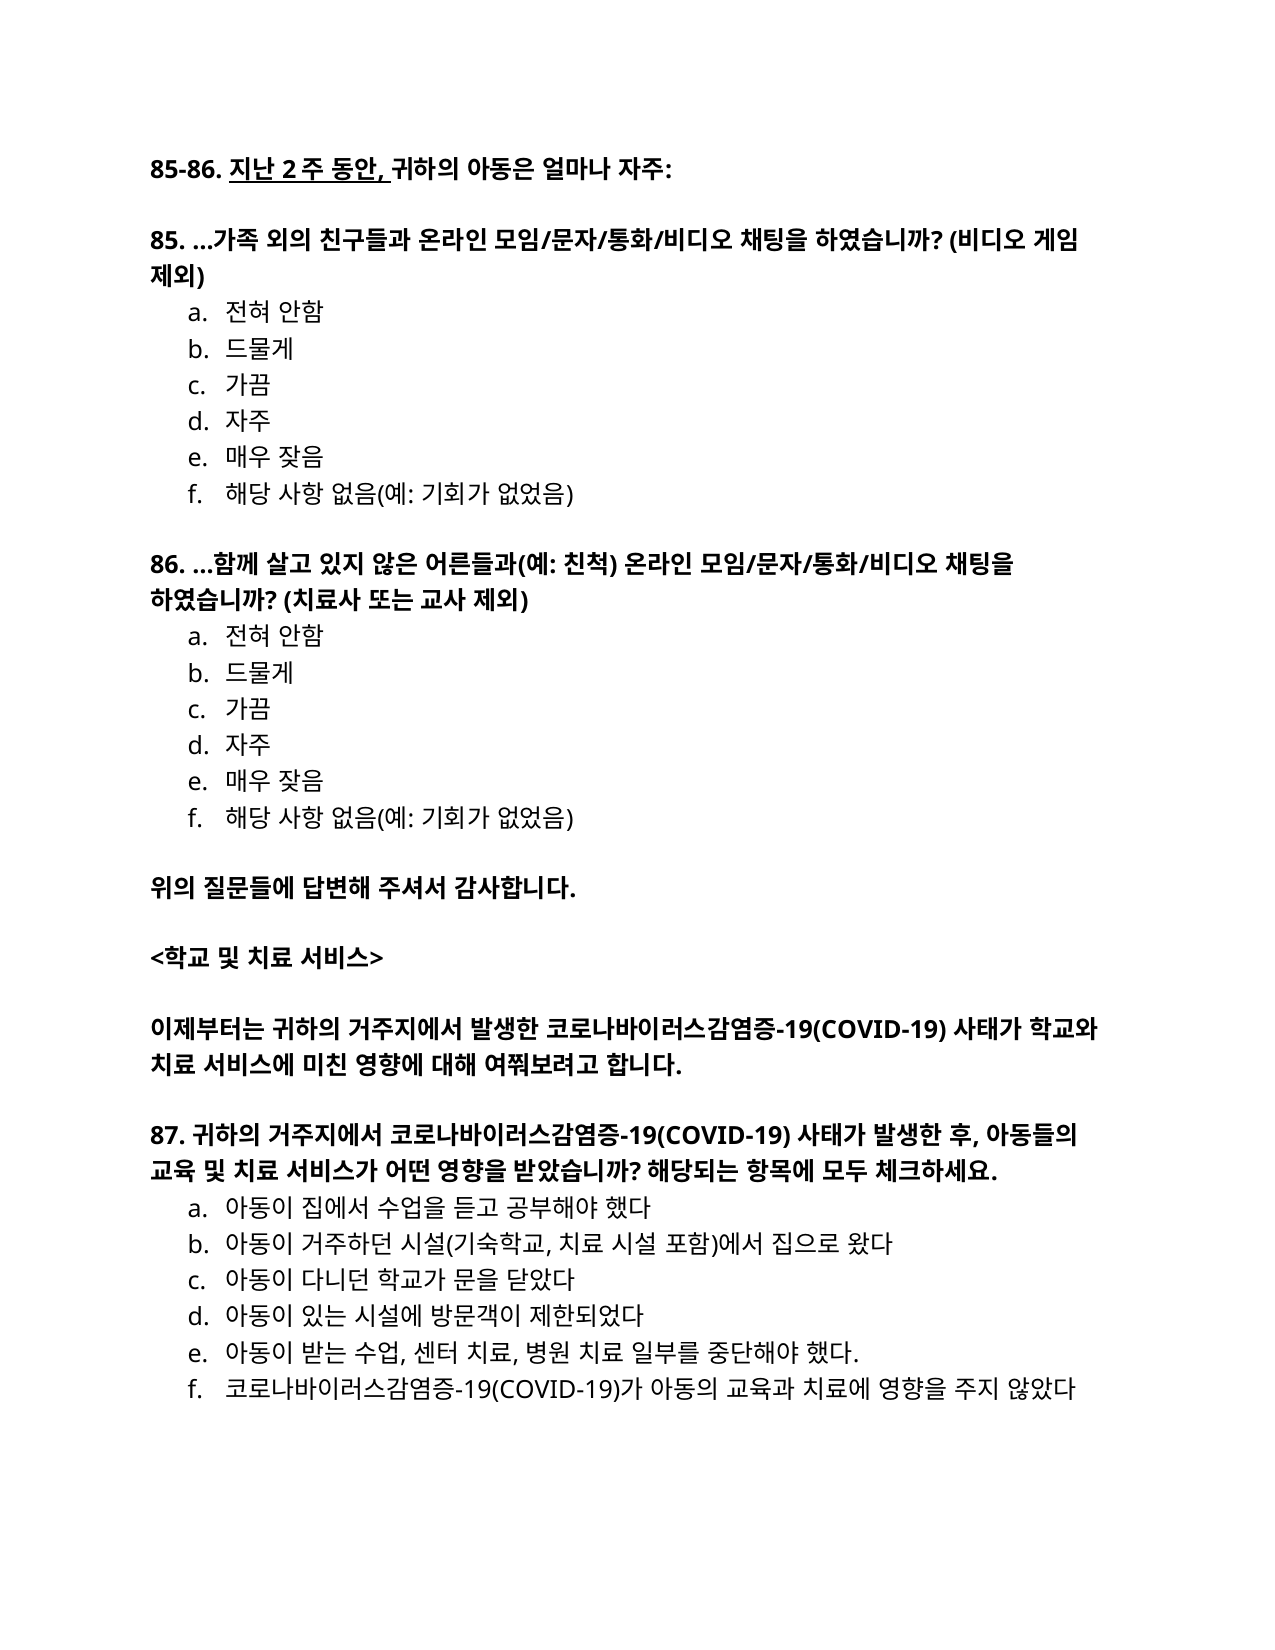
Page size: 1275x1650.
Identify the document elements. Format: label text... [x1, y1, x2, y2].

text 위의 질문들에 답변해 주셔서 감사합니다. [150, 868, 1125, 905]
list 드물게 [187, 653, 1125, 689]
list 해당 사항 없음(예: 기회가 없었음) [187, 798, 1125, 834]
list 자주 [187, 402, 1125, 438]
list 가끔 [187, 689, 1125, 726]
list 전혀 안함 [187, 617, 1125, 653]
text 85. …가족 외의 친구들과 온라인 모임/문자/통화/비디오 채팅을 하였습니까? (비디오 게임 제외) [150, 220, 1125, 293]
list 아동이 받는 수업, 센터 치료, 병원 치료 일부를 중단해야 했다. [187, 1333, 1125, 1369]
text 87. 귀하의 거주지에서 코로나바이러스감염증-19(COVID-19) 사태가 발생한 후, 아동들의 교육 및 치료 서비스가 어떤 영향을 받았습니까? 해당되는 항목에 모두 체크하세요. [150, 1116, 1125, 1188]
list 자주 [187, 726, 1125, 762]
list 아동이 있는 시설에 방문객이 제한되었다 [187, 1297, 1125, 1333]
list 아동이 집에서 수업을 듣고 공부해야 했다 [187, 1188, 1125, 1224]
text 이제부터는 귀하의 거주지에서 발생한 코로나바이러스감염증-19(COVID-19) 사태가 학교와 치료 서비스에 미친 영향에 대해 여쭤보려고 합니다. [150, 1009, 1125, 1082]
list 아동이 거주하던 시설(기숙학교, 치료 시설 포함)에서 집으로 왔다 [187, 1224, 1125, 1261]
list 매우 잦음 [187, 438, 1125, 474]
list 드물게 [187, 329, 1125, 365]
list 가끔 [187, 365, 1125, 402]
text 85-86. 지난 2주 동안, 귀하의 아동은 얼마나 자주: [150, 150, 1125, 186]
list 코로나바이러스감염증-19(COVID-19)가 아동의 교육과 치료에 영향을 주지 않았다 [187, 1369, 1125, 1406]
text <학교 및 치료 서비스> [150, 939, 1125, 975]
text 86. …함께 살고 있지 않은 어른들과(예: 친척) 온라인 모임/문자/통화/비디오 채팅을 하였습니까? (치료사 또는 교사 제외) [150, 544, 1125, 617]
list 해당 사항 없음(예: 기회가 없었음) [187, 474, 1125, 510]
list 매우 잦음 [187, 762, 1125, 798]
list 전혀 안함 [187, 293, 1125, 329]
list 아동이 다니던 학교가 문을 닫았다 [187, 1261, 1125, 1297]
